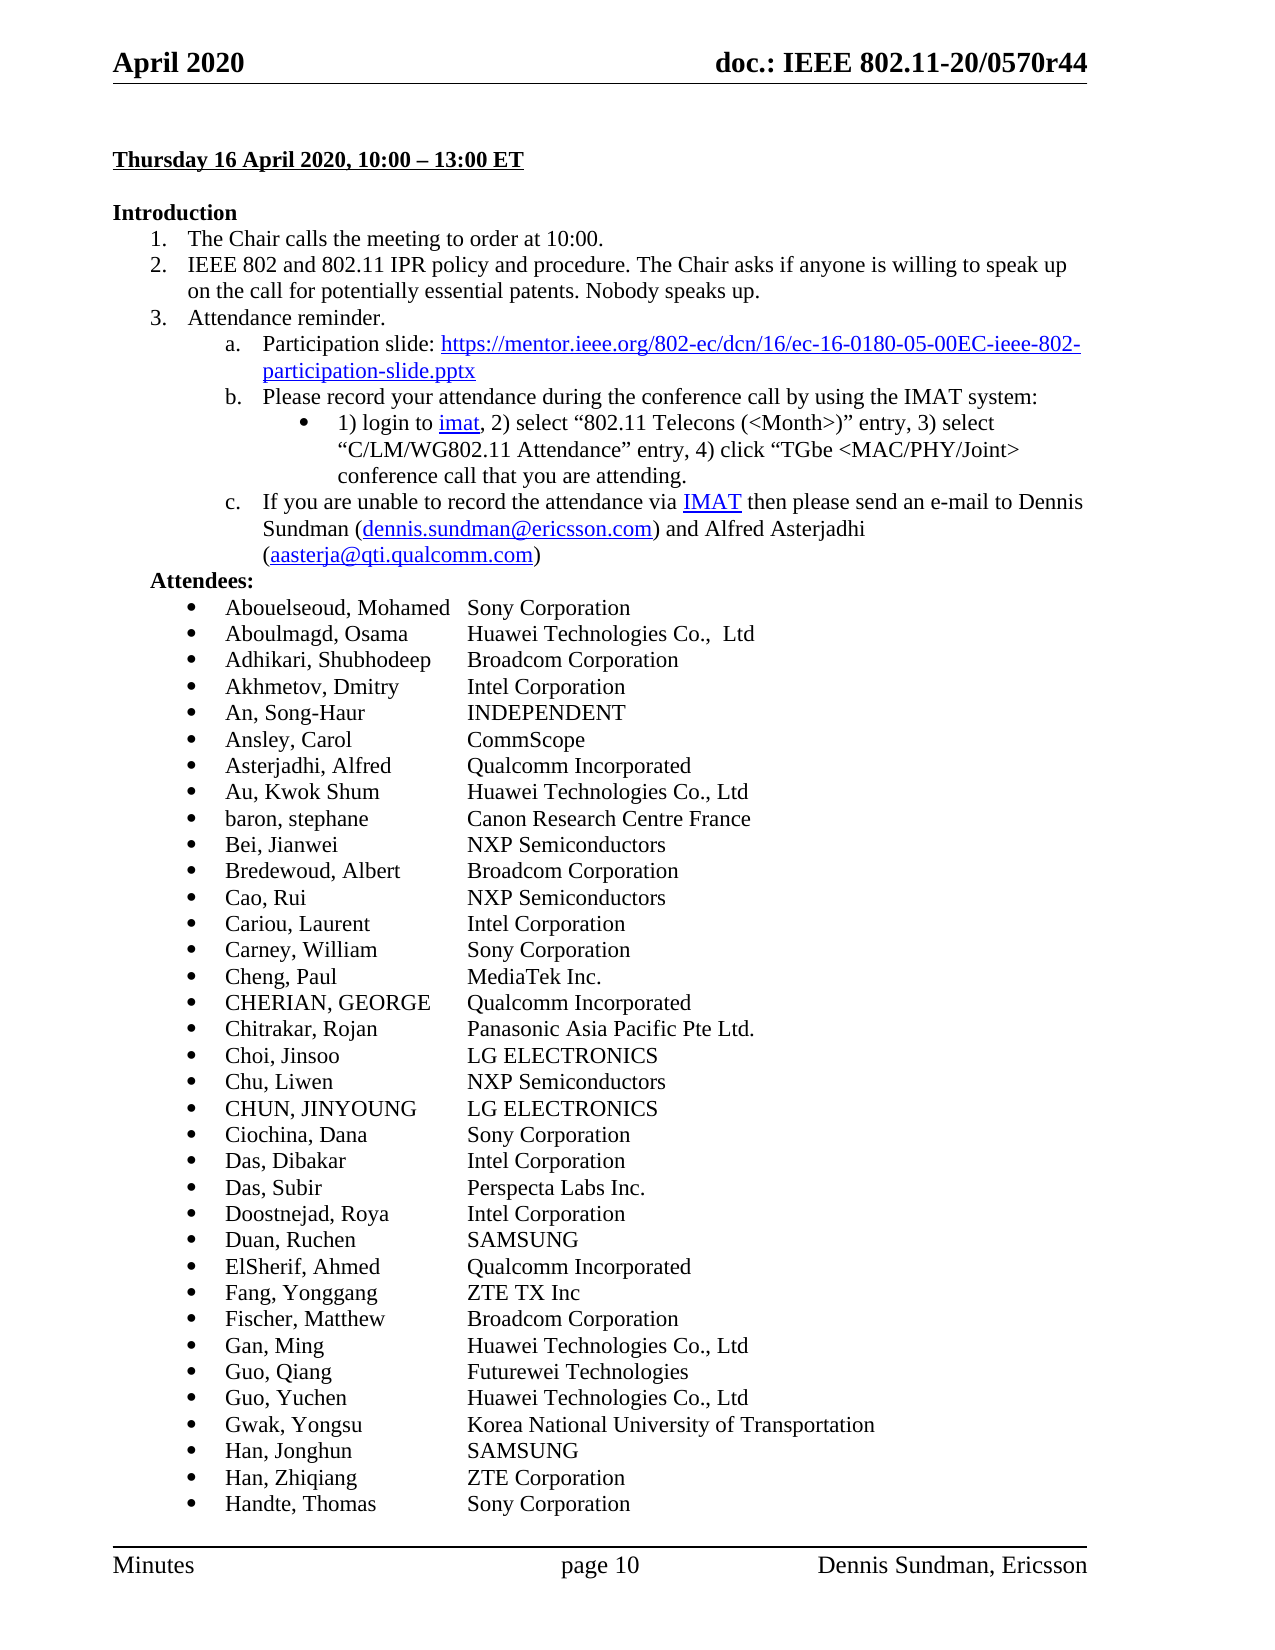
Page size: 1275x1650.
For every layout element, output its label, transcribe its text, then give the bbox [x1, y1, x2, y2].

list Aboulmagd, Osama Huawei Technologies Co., Ltd [187, 620, 1087, 647]
list The Chair calls the meeting to order at 10:00. [150, 225, 1087, 251]
list Bei, Jianwei NXP Semiconductors [187, 831, 1087, 857]
list Gwak, Yongsu Korea National University of Transportation [187, 1411, 1087, 1437]
list Carney, William Sony Corporation [187, 936, 1087, 963]
list Ansley, Carol CommScope [187, 726, 1087, 752]
list ElSherif, Ahmed Qualcomm Incorporated [187, 1253, 1087, 1279]
list CHERIAN, GEORGE Qualcomm Incorporated [187, 989, 1087, 1016]
list Gan, Ming Huawei Technologies Co., Ltd [187, 1332, 1087, 1358]
list Guo, Qiang Futurewei Technologies [187, 1358, 1087, 1384]
list baron, stephane Canon Research Centre France [187, 805, 1087, 831]
list Han, Zhiqiang ZTE Corporation [187, 1463, 1087, 1490]
list Choi, Jinsoo LG ELECTRONICS [187, 1042, 1087, 1068]
list Das, Subir Perspecta Labs Inc. [187, 1174, 1087, 1200]
list CHUN, JINYOUNG LG ELECTRONICS [187, 1094, 1087, 1121]
list Ciochina, Dana Sony Corporation [187, 1121, 1087, 1147]
list Please record your attendance during the conference call by using the IMAT system: [225, 383, 1087, 409]
list IEEE 802 and 802.11 IPR policy and procedure. The Chair asks if anyone is willing to speak up on the call for potentially essential patents. Nobody speaks up. [150, 251, 1087, 304]
list Doostnejad, Roya Intel Corporation [187, 1200, 1087, 1226]
list Fischer, Matthew Broadcom Corporation [187, 1305, 1087, 1332]
list Akhmetov, Dmitry Intel Corporation [187, 673, 1087, 699]
list An, Song-Haur INDEPENDENT [187, 699, 1087, 726]
list Han, Jonghun SAMSUNG [187, 1437, 1087, 1463]
list Cariou, Laurent Intel Corporation [187, 910, 1087, 936]
list If you are unable to record the attendance via IMAT then please send an e-mail to Dennis Sundman (dennis.sundman@ericsson.com) and Alfred Asterjadhi (aasterja@qti.qualcomm.com) [225, 488, 1087, 567]
list Chitrakar, Rojan Panasonic Asia Pacific Pte Ltd. [187, 1016, 1087, 1042]
list 1) login to imat, 2) select “802.11 Telecons (<Month>)” entry, 3) select “C/LM/WG802.11 Attendance” entry, 4) click “TGbe <MAC/PHY/Joint> conference call that you are attending. [300, 409, 1087, 488]
list Cao, Rui NXP Semiconductors [187, 884, 1087, 910]
list Chu, Liwen NXP Semiconductors [187, 1068, 1087, 1094]
list Abouelseoud, Mohamed Sony Corporation [187, 594, 1087, 620]
list Participation slide: https://mentor.ieee.org/802-ec/dcn/16/ec-16-0180-05-00EC-ieee-802-participation-slide.pptx [225, 330, 1087, 383]
list Introduction [112, 198, 1087, 225]
list Adhikari, Shubhodeep Broadcom Corporation [187, 647, 1087, 673]
list Attendance reminder. [150, 304, 1087, 330]
list Asterjadhi, Alfred Qualcomm Incorporated [187, 752, 1087, 778]
list Das, Dibakar Intel Corporation [187, 1147, 1087, 1174]
list Duan, Ruchen SAMSUNG [187, 1226, 1087, 1253]
list Attendees: [112, 567, 1087, 594]
subtitle Thursday 16 April 2020, 10:00 – 13:00 ET [112, 146, 1087, 172]
list Au, Kwok Shum Huawei Technologies Co., Ltd [187, 778, 1087, 805]
list Guo, Yuchen Huawei Technologies Co., Ltd [187, 1384, 1087, 1411]
list Fang, Yonggang ZTE TX Inc [187, 1279, 1087, 1305]
list Bredewoud, Albert Broadcom Corporation [187, 857, 1087, 884]
list Handte, Thomas Sony Corporation [187, 1490, 1087, 1516]
list Cheng, Paul MediaTek Inc. [187, 963, 1087, 989]
